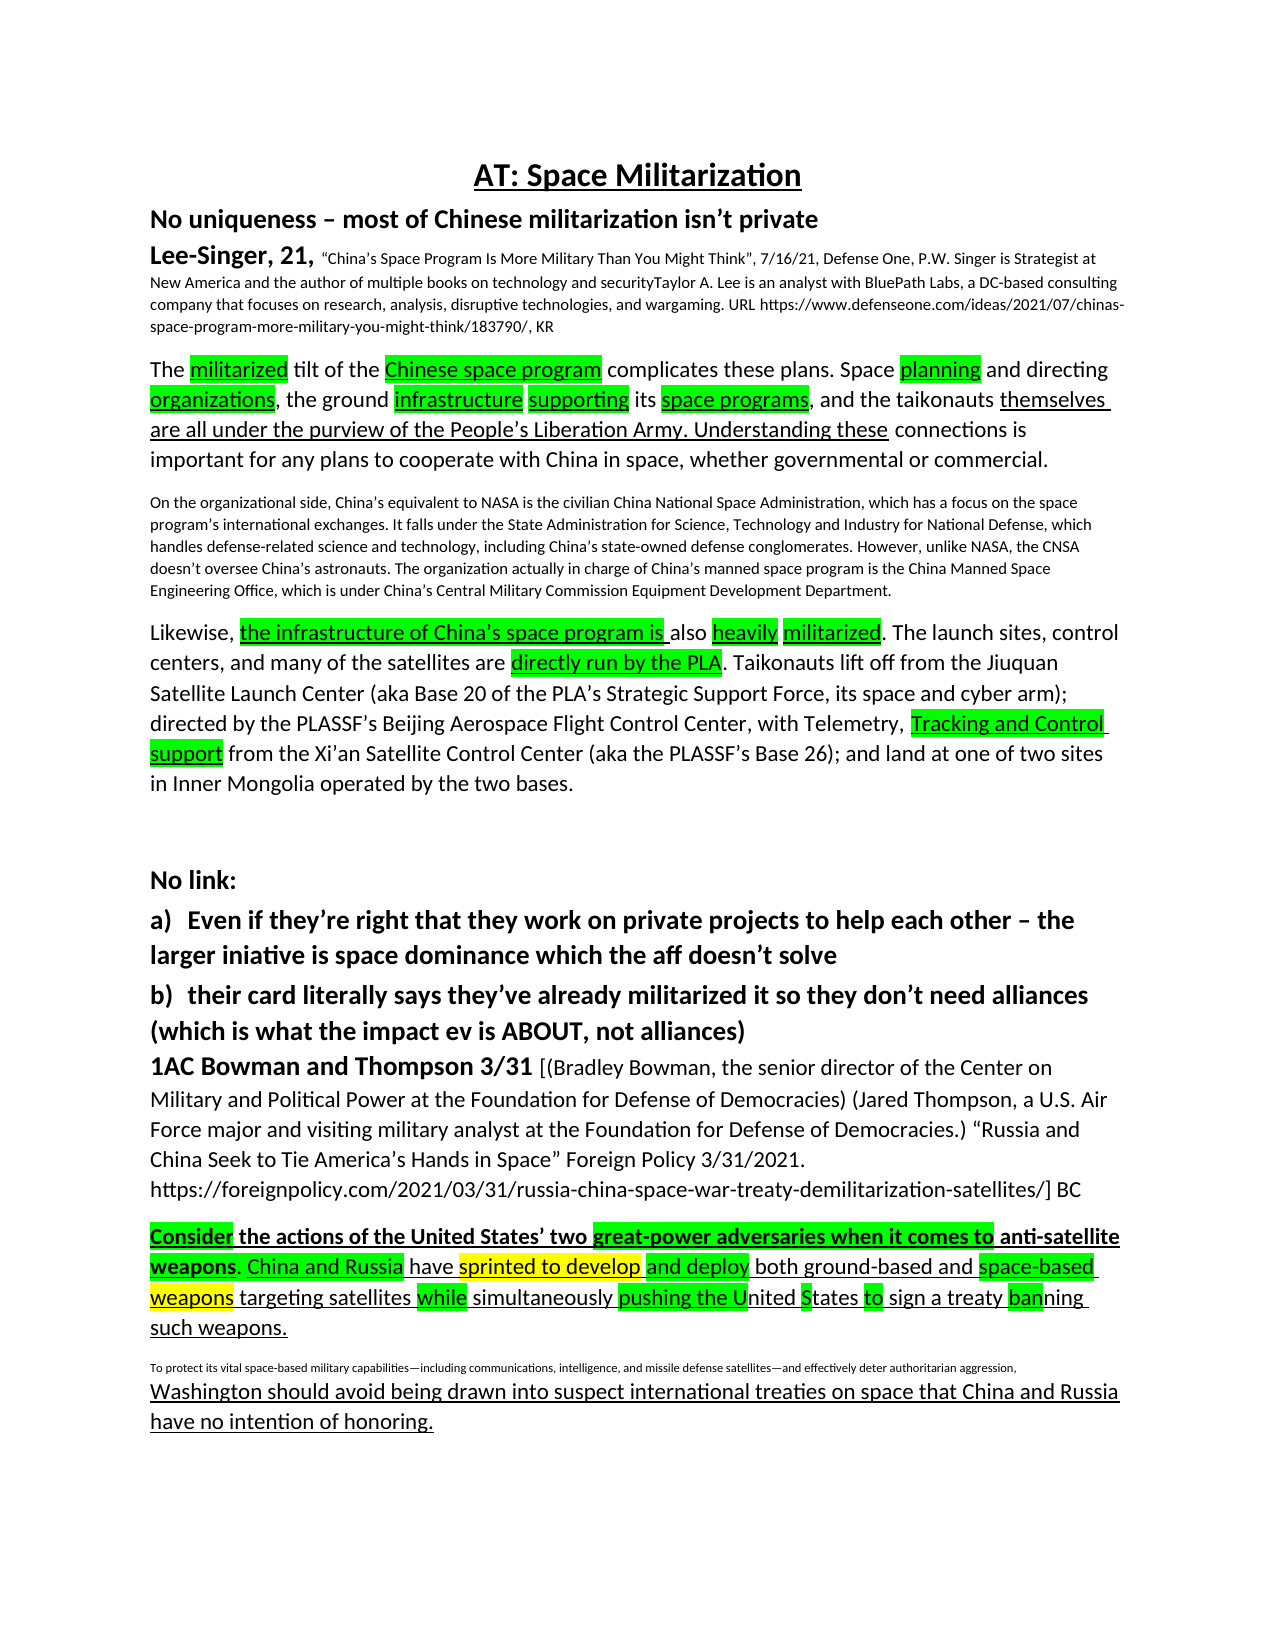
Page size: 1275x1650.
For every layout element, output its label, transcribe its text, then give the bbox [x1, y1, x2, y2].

text Lee-Singer, 21, “China’s Space Program Is More Military Than You Might Think”, 7/16/21, Defense One, P.W. Singer is Strategist at New America and the author of multiple books on technology and securityTaylor A. Lee is an analyst with BluePath Labs, a DC-based consulting company that focuses on research, analysis, disruptive technologies, and wargaming. URL https://www.defenseone.com/ideas/2021/07/chinas-space-program-more-military-you-might-think/183790/, KR [150, 238, 1125, 337]
text To protect its vital space-based military capabilities—including communications, intelligence, and missile defense satellites—and effectively deter authoritarian aggression, Washington should avoid being drawn into suspect international treaties on space that China and Russia have no intention of honoring. [150, 1360, 1125, 1436]
text 1AC Bowman and Thompson 3/31 [(Bradley Bowman, the senior director of the Center on Military and Political Power at the Foundation for Defense of Democracies) (Jared Thompson, a U.S. Air Force major and visiting military analyst at the Foundation for Defense of Democracies.) “Russia and China Seek to Tie America’s Hands in Space” Foreign Policy 3/31/2021. https://foreignpolicy.com/2021/03/31/russia-china-space-war-treaty-demilitarization-satellites/] BC [150, 1049, 1125, 1203]
subtitle No link: [150, 863, 1125, 896]
text Consider the actions of the United States’ two great-power adversaries when it comes to anti-satellite weapons. China and Russia have sprinted to develop and deploy both ground-based and space-based weapons targeting satellites while simultaneously pushing the United States to sign a treaty banning such weapons. [150, 1222, 1125, 1341]
subtitle Even if they’re right that they work on private projects to help each other – the larger iniative is space dominance which the aff doesn’t solve [150, 903, 1125, 972]
subtitle AT: Space Militarization [150, 154, 1125, 195]
subtitle No uniqueness – most of Chinese militarization isn’t private [150, 202, 1125, 235]
text Likewise, the infrastructure of China’s space program is also heavily militarized. The launch sites, control centers, and many of the satellites are directly run by the PLA. Taikonauts lift off from the Jiuquan Satellite Launch Center (aka Base 20 of the PLA’s Strategic Support Force, its space and cyber arm); directed by the PLASSF’s Beijing Aerospace Flight Control Center, with Telemetry, Tracking and Control support from the Xi’an Satellite Control Center (aka the PLASSF’s Base 26); and land at one of two sites in Inner Mongolia operated by the two bases. [150, 618, 1125, 797]
subtitle their card literally says they’ve already militarized it so they don’t need alliances (which is what the impact ev is ABOUT, not alliances) [150, 978, 1125, 1047]
text On the organizational side, China’s equivalent to NASA is the civilian China National Space Administration, which has a focus on the space program’s international exchanges. It falls under the State Administration for Science, Technology and Industry for National Defense, which handles defense-related science and technology, including China’s state-owned defense conglomerates. However, unlike NASA, the CNSA doesn’t oversee China’s astronauts. The organization actually in charge of China’s manned space program is the China Manned Space Engineering Office, which is under China’s Central Military Commission Equipment Development Department. [150, 492, 1125, 600]
text The militarized tilt of the Chinese space program complicates these plans. Space planning and directing organizations, the ground infrastructure supporting its space programs, and the taikonauts themselves are all under the purview of the People’s Liberation Army. Understanding these connections is important for any plans to cooperate with China in space, whether governmental or commercial. [150, 355, 1125, 473]
